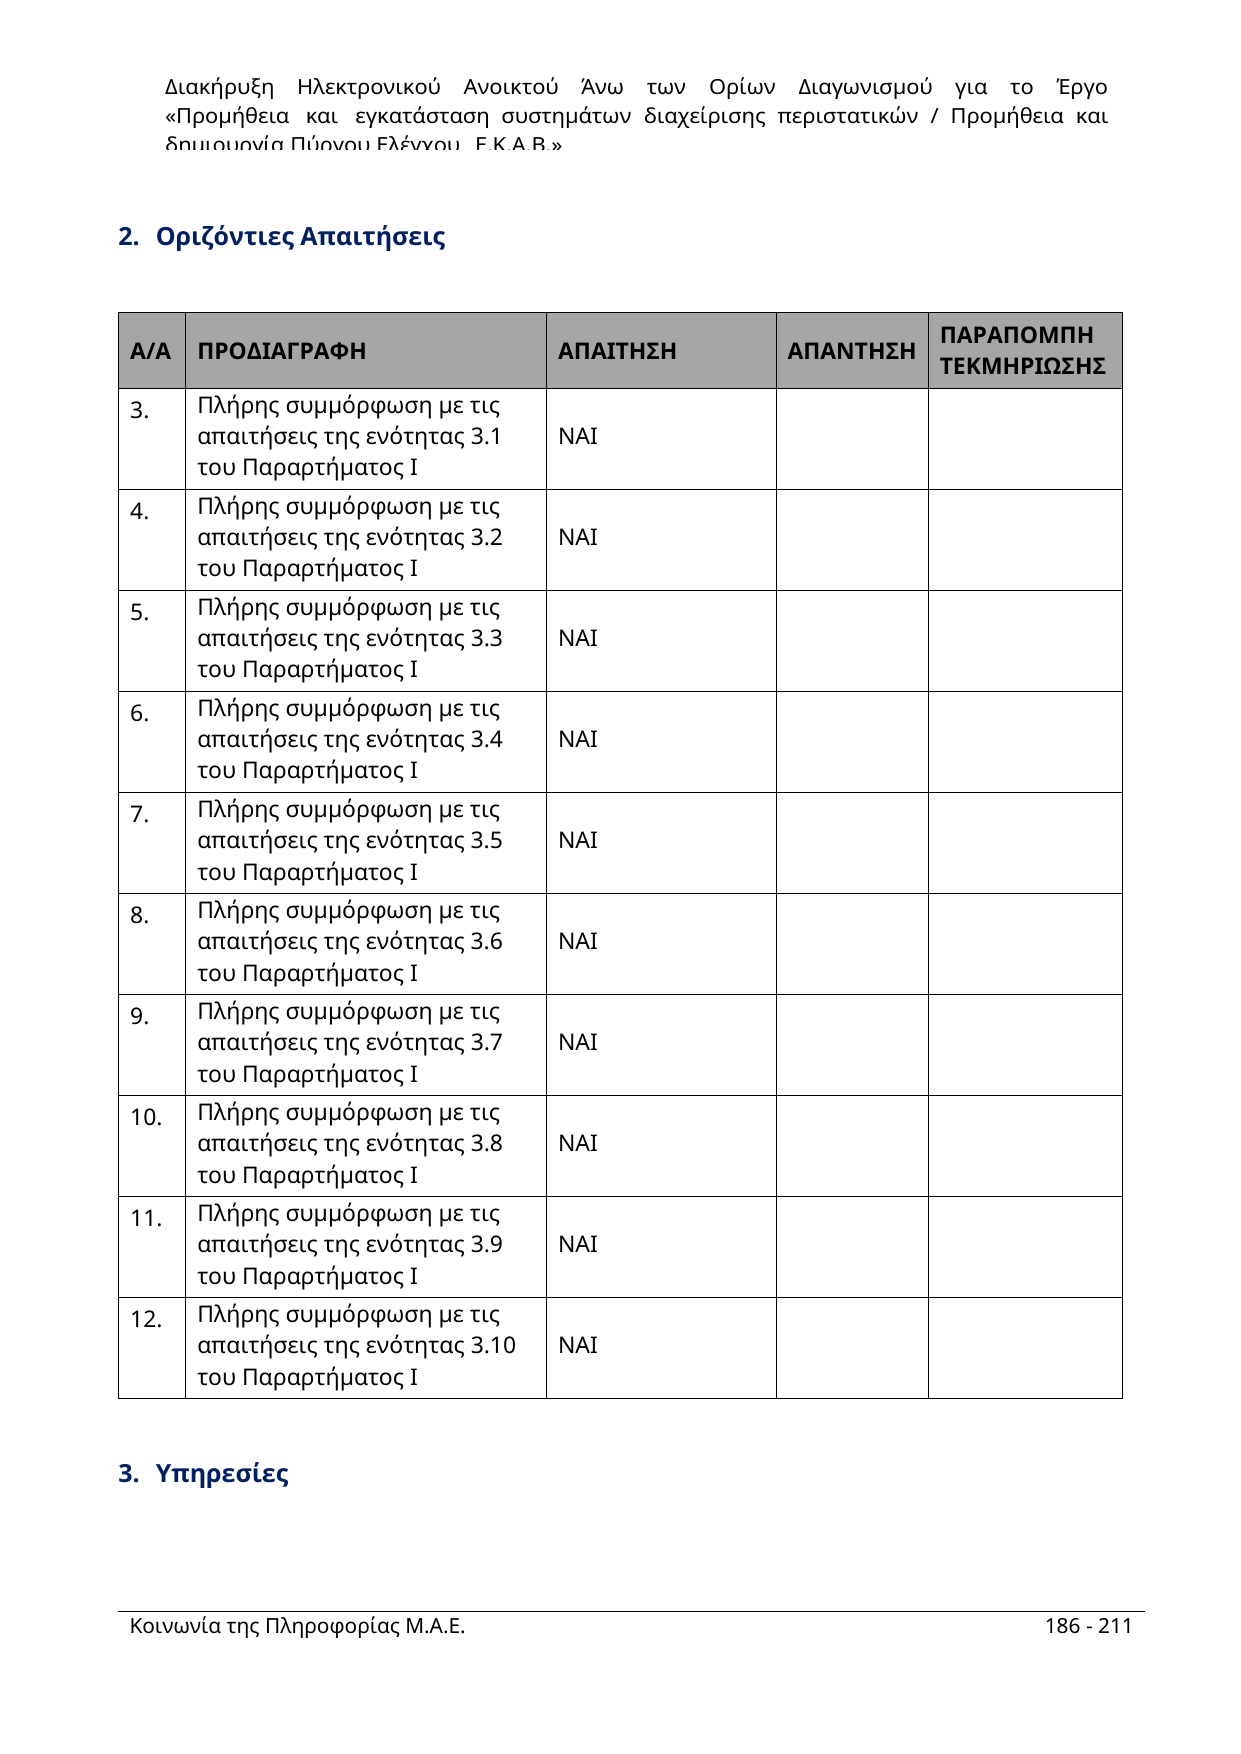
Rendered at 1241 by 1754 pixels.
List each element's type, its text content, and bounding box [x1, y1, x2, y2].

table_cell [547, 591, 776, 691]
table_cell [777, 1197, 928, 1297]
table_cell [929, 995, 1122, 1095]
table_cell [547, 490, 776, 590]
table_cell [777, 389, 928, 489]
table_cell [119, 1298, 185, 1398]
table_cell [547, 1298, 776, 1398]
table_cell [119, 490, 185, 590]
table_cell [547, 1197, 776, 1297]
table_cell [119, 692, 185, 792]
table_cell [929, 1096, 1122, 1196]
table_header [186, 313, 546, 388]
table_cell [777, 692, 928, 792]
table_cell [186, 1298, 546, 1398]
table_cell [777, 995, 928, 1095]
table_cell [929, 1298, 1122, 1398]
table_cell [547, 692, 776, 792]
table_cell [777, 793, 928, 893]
list Οριζόντιες Απαιτήσεις [118, 219, 1122, 253]
list Υπηρεσίες [118, 1455, 1122, 1489]
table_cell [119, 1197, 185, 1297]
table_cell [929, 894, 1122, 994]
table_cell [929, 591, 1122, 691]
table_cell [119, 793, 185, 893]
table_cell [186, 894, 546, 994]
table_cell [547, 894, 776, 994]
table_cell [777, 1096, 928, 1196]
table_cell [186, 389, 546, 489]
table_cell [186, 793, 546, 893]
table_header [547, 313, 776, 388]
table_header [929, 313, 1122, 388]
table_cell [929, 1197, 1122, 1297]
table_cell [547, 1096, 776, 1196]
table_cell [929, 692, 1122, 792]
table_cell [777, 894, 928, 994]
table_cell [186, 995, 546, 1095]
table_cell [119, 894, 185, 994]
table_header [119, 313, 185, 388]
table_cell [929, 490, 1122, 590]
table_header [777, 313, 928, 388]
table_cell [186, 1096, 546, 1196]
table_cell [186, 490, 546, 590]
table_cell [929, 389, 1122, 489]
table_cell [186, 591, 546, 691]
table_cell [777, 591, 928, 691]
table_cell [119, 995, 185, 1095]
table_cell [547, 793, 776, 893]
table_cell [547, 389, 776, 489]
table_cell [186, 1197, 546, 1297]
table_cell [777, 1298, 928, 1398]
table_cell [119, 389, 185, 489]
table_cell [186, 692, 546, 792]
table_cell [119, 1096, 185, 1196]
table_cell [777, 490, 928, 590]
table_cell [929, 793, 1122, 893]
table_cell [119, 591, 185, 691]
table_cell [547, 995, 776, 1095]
